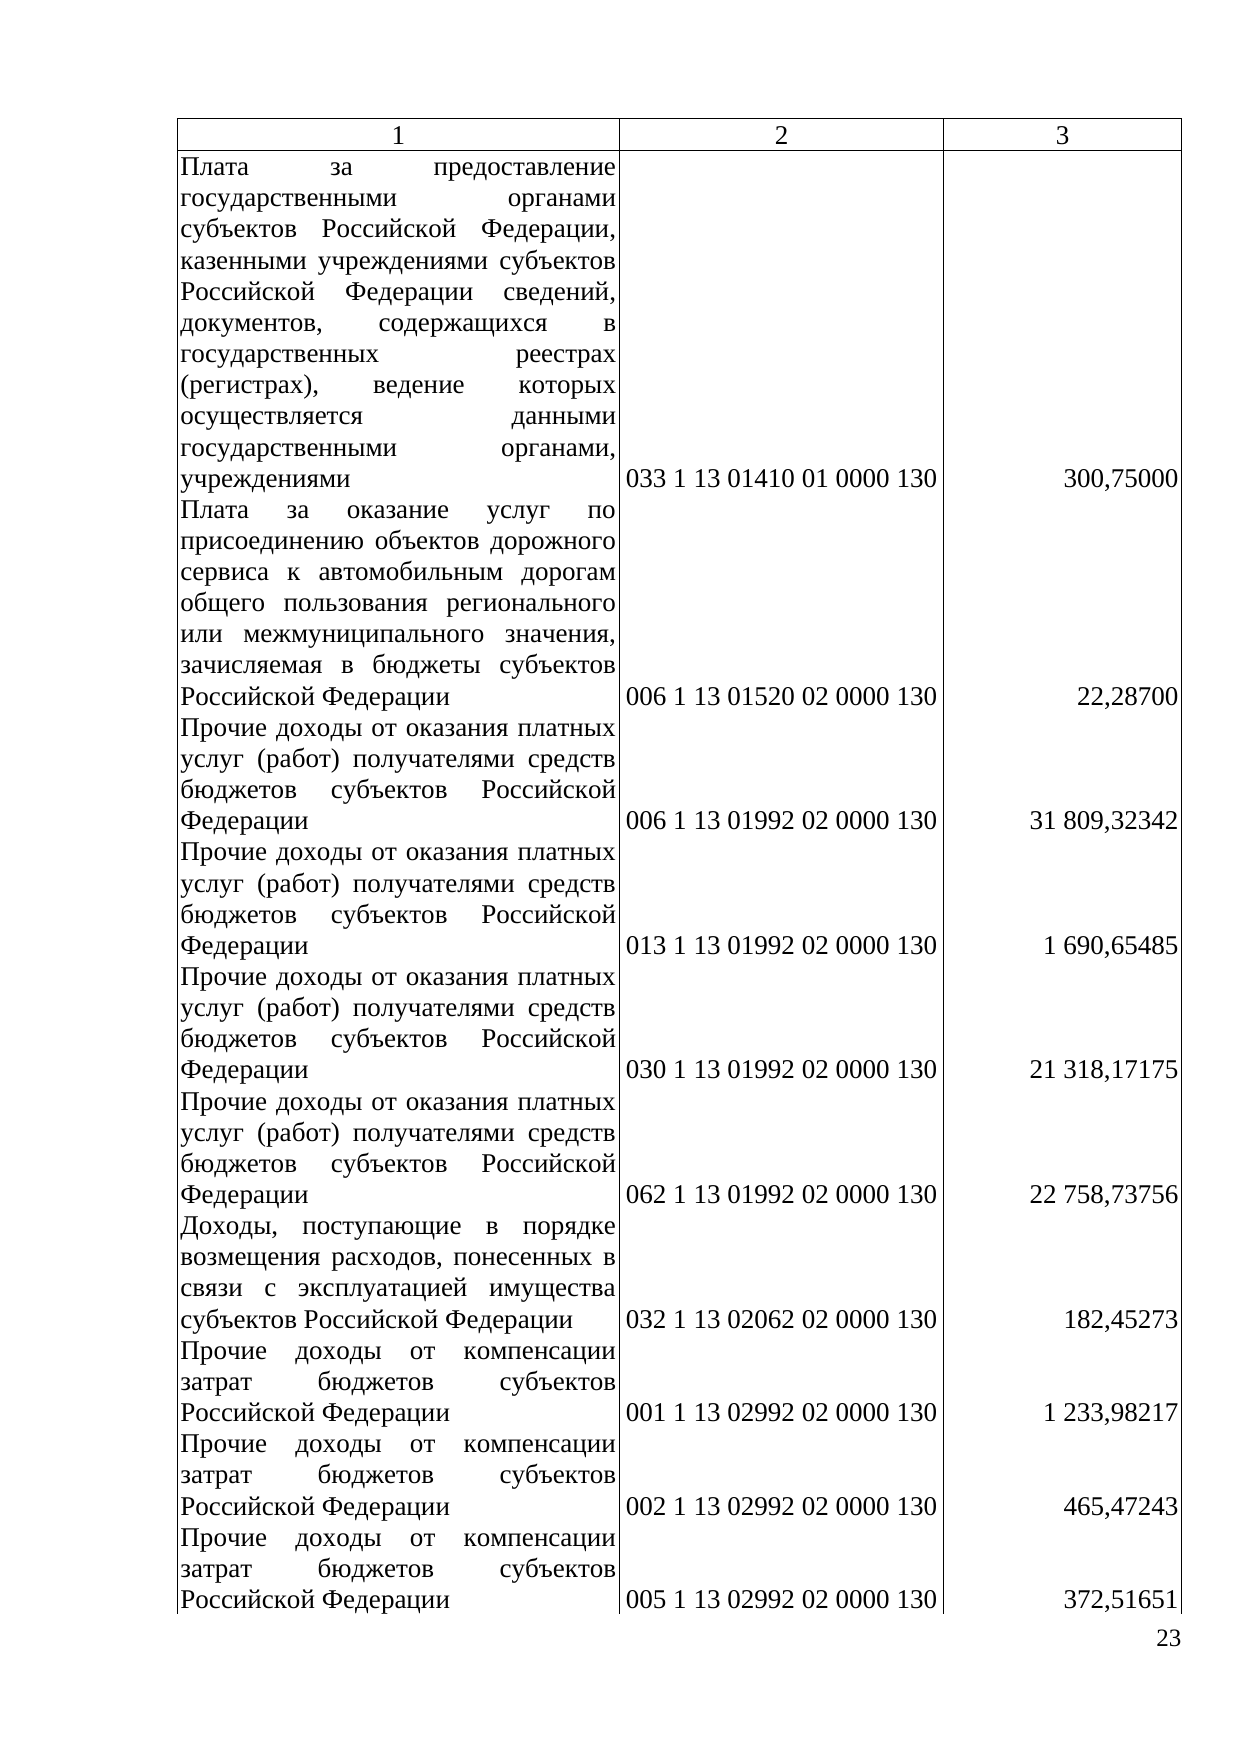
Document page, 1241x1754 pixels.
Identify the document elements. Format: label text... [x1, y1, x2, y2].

table_cell 062 1 13 01992 02 0000 130 [620, 1085, 943, 1209]
table_cell Прочие доходы от оказания платных услуг (работ) получателями средств бюджетов субъектов Российской Федерации [178, 836, 619, 960]
table_cell 1 233,98217 [944, 1334, 1181, 1427]
table_cell Прочие доходы от оказания платных услуг (работ) получателями средств бюджетов субъектов Российской Федерации [178, 711, 619, 836]
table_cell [178, 1427, 619, 1521]
table_cell 005 1 13 02992 02 0000 130 [620, 1521, 943, 1614]
table_cell Доходы, поступающие в порядке возмещения расходов, понесенных в связи с эксплуатацией имущества субъектов Российской Федерации [178, 1209, 619, 1334]
table_cell Плата за предоставление государственными органами субъектов Российской Федерации, казенными учреждениями субъектов Российской Федерации сведений, документов, содержащихся в государственных реестрах (регистрах), ведение которых осуществляется данными государственными органами, учреждениями [178, 151, 619, 493]
table_cell 22,28700 [944, 493, 1181, 711]
table_cell 21 318,17175 [944, 960, 1181, 1085]
table_header 3 [944, 119, 1181, 150]
table_cell Прочие доходы от оказания платных услуг (работ) получателями средств бюджетов субъектов Российской Федерации [178, 1085, 619, 1209]
table_cell 006 1 13 01520 02 0000 130 [620, 493, 943, 711]
table_cell 001 1 13 02992 02 0000 130 [620, 1334, 943, 1427]
table_cell 372,51651 [944, 1521, 1181, 1614]
table_cell 465,47243 [944, 1427, 1181, 1521]
table_cell Прочие доходы от компенсации затрат бюджетов субъектов Российской Федерации [178, 1334, 619, 1427]
table_cell 006 1 13 01992 02 0000 130 [620, 711, 943, 836]
table_cell 22 758,73756 [944, 1085, 1181, 1209]
table_cell 032 1 13 02062 02 0000 130 [620, 1209, 943, 1334]
table_cell 002 1 13 02992 02 0000 130 [620, 1427, 943, 1521]
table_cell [178, 1521, 619, 1614]
table_cell 013 1 13 01992 02 0000 130 [620, 836, 943, 960]
table_cell 31 809,32342 [944, 711, 1181, 836]
table_cell 182,45273 [944, 1209, 1181, 1334]
table_cell 033 1 13 01410 01 0000 130 [620, 151, 943, 493]
table_cell 300,75000 [944, 151, 1181, 493]
table_cell Плата за оказание услуг по присоединению объектов дорожного сервиса к автомобильным дорогам общего пользования регионального или межмуниципального значения, зачисляемая в бюджеты субъектов Российской Федерации [178, 493, 619, 711]
table_header 2 [620, 119, 943, 150]
table_cell 1 690,65485 [944, 836, 1181, 960]
table_cell 030 1 13 01992 02 0000 130 [620, 960, 943, 1085]
table_header 1 [178, 119, 619, 150]
table_cell Прочие доходы от оказания платных услуг (работ) получателями средств бюджетов субъектов Российской Федерации [178, 960, 619, 1085]
